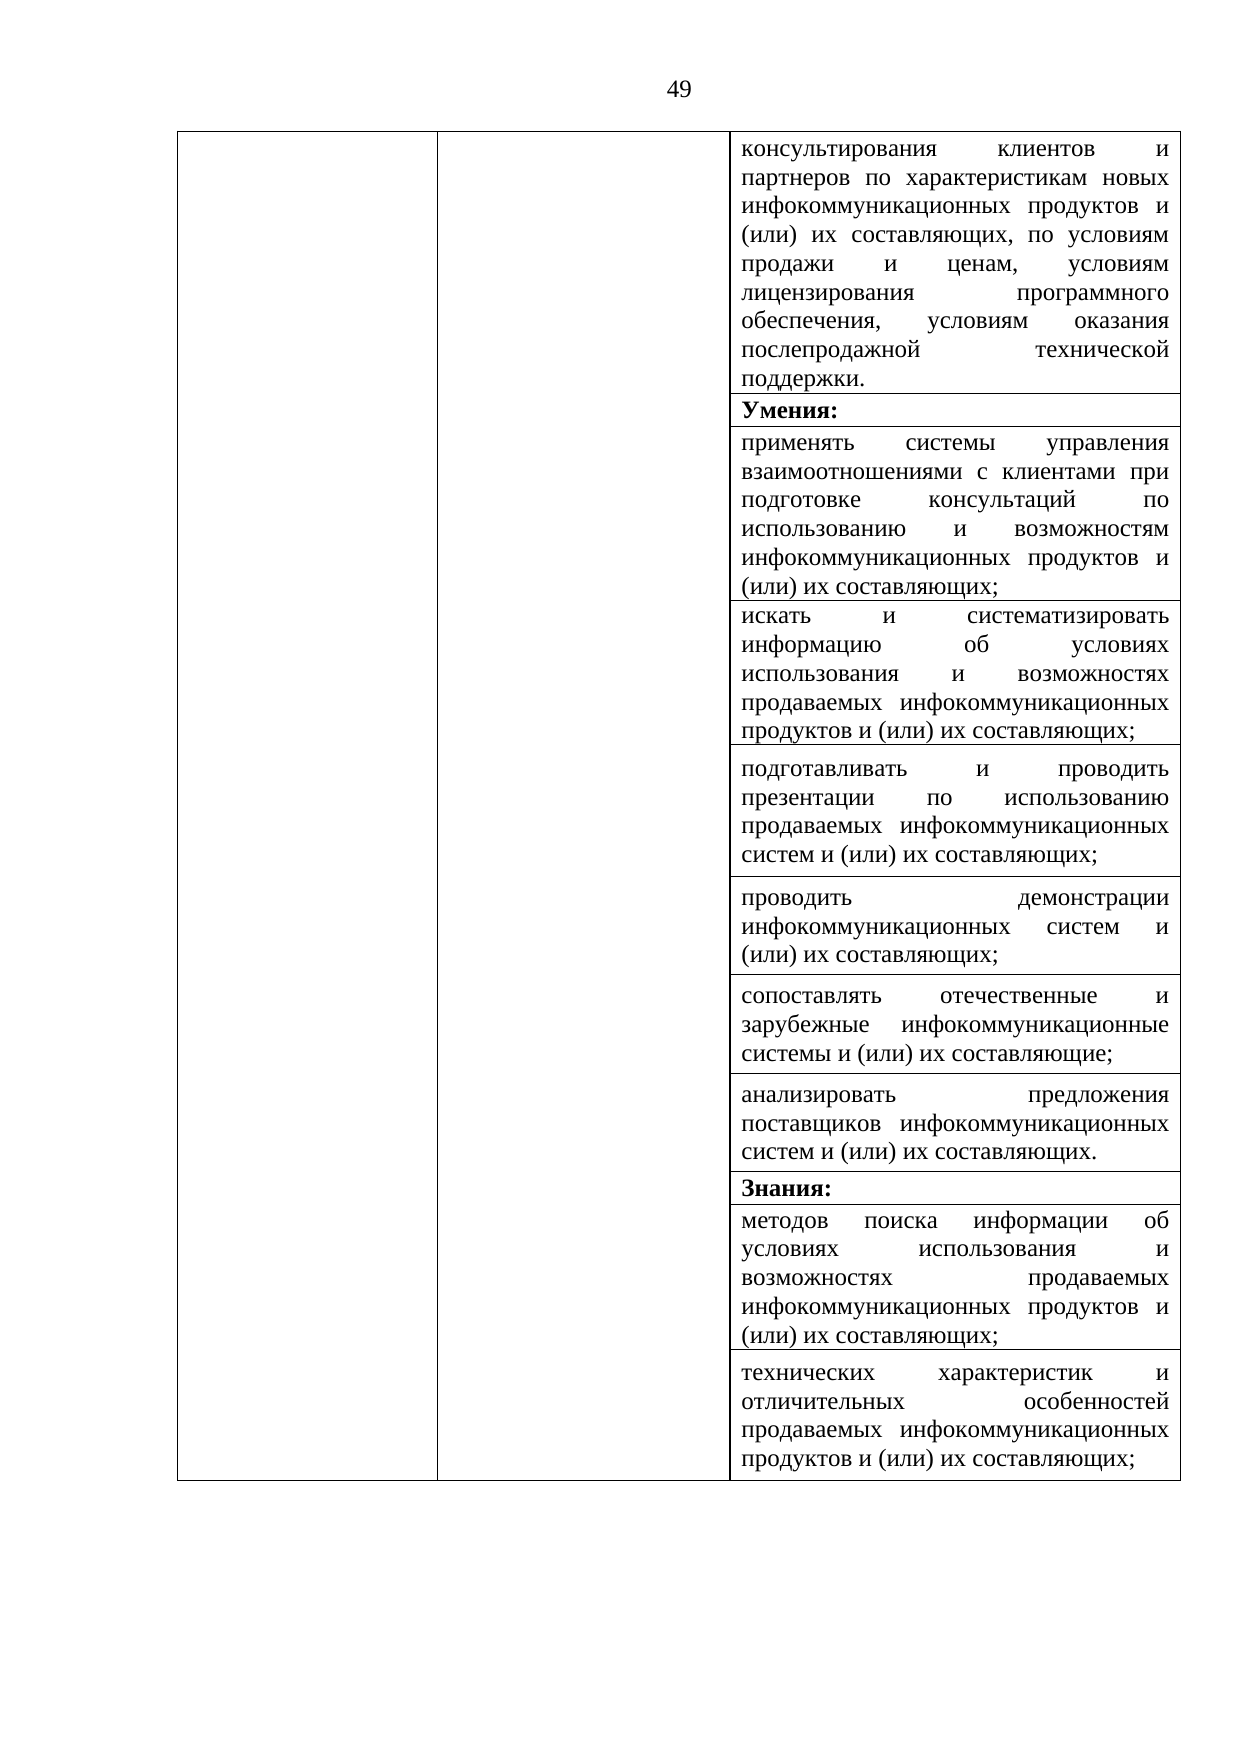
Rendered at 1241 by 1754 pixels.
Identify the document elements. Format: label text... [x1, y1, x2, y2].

table_cell применять системы управления взаимоотношениями с клиентами при подготовке консультаций по использованию и возможностям инфокоммуникационных продуктов и (или) их составляющих; [731, 427, 1180, 599]
table_cell сопоставлять отечественные и зарубежные инфокоммуникационные системы и (или) их составляющие; [731, 975, 1180, 1072]
table_cell методов поиска информации об условиях использования и возможностях продаваемых инфокоммуникационных продуктов и (или) их составляющих; [731, 1205, 1180, 1348]
table_cell Знания: [731, 1172, 1180, 1204]
table_cell подготавливать и проводить презентации по использованию продаваемых инфокоммуникационных систем и (или) их составляющих; [731, 745, 1180, 876]
table_cell анализировать предложения поставщиков инфокоммуникационных систем и (или) их составляющих. [731, 1074, 1180, 1171]
table_cell консультирования клиентов и партнеров по характеристикам новых инфокоммуникационных продуктов и (или) их составляющих, по условиям продажи и ценам, условиям лицензирования программного обеспечения, условиям оказания послепродажной технической поддержки. [731, 132, 1180, 393]
table_cell искать и систематизировать информацию об условиях использования и возможностях продаваемых инфокоммуникационных продуктов и (или) их составляющих; [731, 601, 1180, 744]
table_cell проводить демонстрации инфокоммуникационных систем и (или) их составляющих; [731, 877, 1180, 974]
table_cell Умения: [731, 394, 1180, 426]
table_cell технических характеристик и отличительных особенностей продаваемых инфокоммуникационных продуктов и (или) их составляющих; [731, 1350, 1180, 1480]
